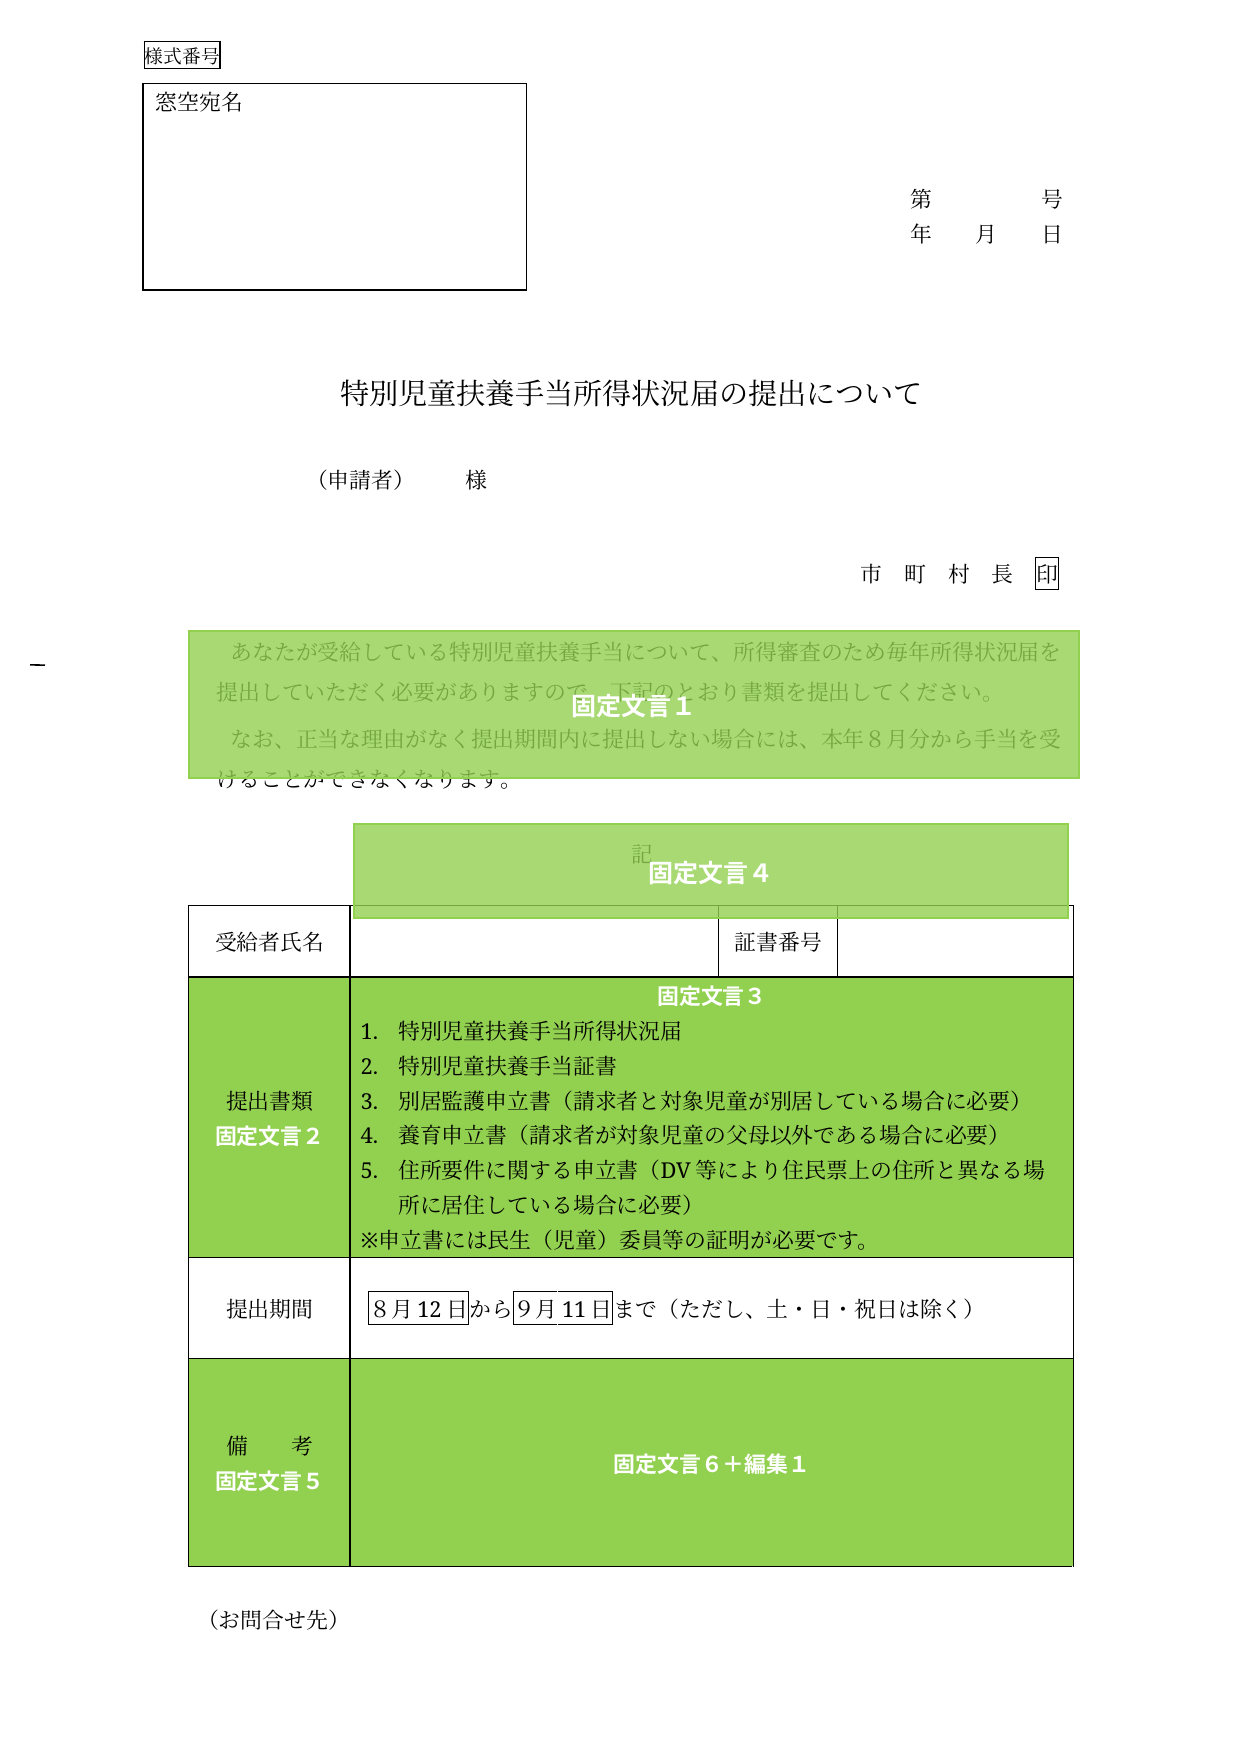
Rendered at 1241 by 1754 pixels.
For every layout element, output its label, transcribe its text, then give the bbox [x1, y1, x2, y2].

text 年 月 日 [527, 216, 1063, 251]
table_cell [351, 906, 718, 976]
table_cell 固定文言３ 特別児童扶養手当所得状況届 特別児童扶養手当証書 別居監護申立書（請求者と対象児童が別居している場合に必要） 養育申立書（請求者が対象児童の父母以外である場合に必要） 住所要件に関する申立書（DV等により住民票上の住所と異なる場所に居住している場合に必要） ※申立書には民生（児童）委員等の証明が必要です。 [351, 978, 1073, 1257]
table_cell 提出書類 固定文言２ [189, 978, 349, 1257]
table_cell 備 考 固定文言５ [189, 1359, 349, 1566]
table_cell 提出期間 [189, 1258, 349, 1358]
table_cell 証書番号 [719, 919, 837, 976]
table_cell 受給者氏名 [189, 906, 349, 976]
table_header 特別児童扶養手当所得状況届の提出について （申請者） 様 市 町 村 長 印 あなたが受給している特別児童扶養手当について、所得審査のため毎年所得状況届を提出していただく必要がありますので、下記のとおり書類を提出してください。 なお、正当な理由がなく提出期間内に提出しない場合には、本年８月分から手当を受けることができなくなります。 記 [189, 322, 1073, 630]
text 第 号 [527, 181, 1063, 216]
table_cell [838, 906, 1073, 976]
table_cell 固定文言６＋編集１ [351, 1359, 1073, 1566]
table_header 特別児童扶養手当所得状況届の提出について （申請者） 様 市 町 村 長 印 あなたが受給している特別児童扶養手当について、所得審査のため毎年所得状況届を提出していただく必要がありますので、下記のとおり書類を提出してください。 なお、正当な理由がなく提出期間内に提出しない場合には、本年８月分から手当を受けることができなくなります。 記 [189, 779, 1073, 905]
table_cell （お問合せ先） [187, 1567, 1072, 1637]
table_cell ８月12日から９月11日まで（ただし、土・日・祝日は除く） [351, 1258, 1073, 1358]
